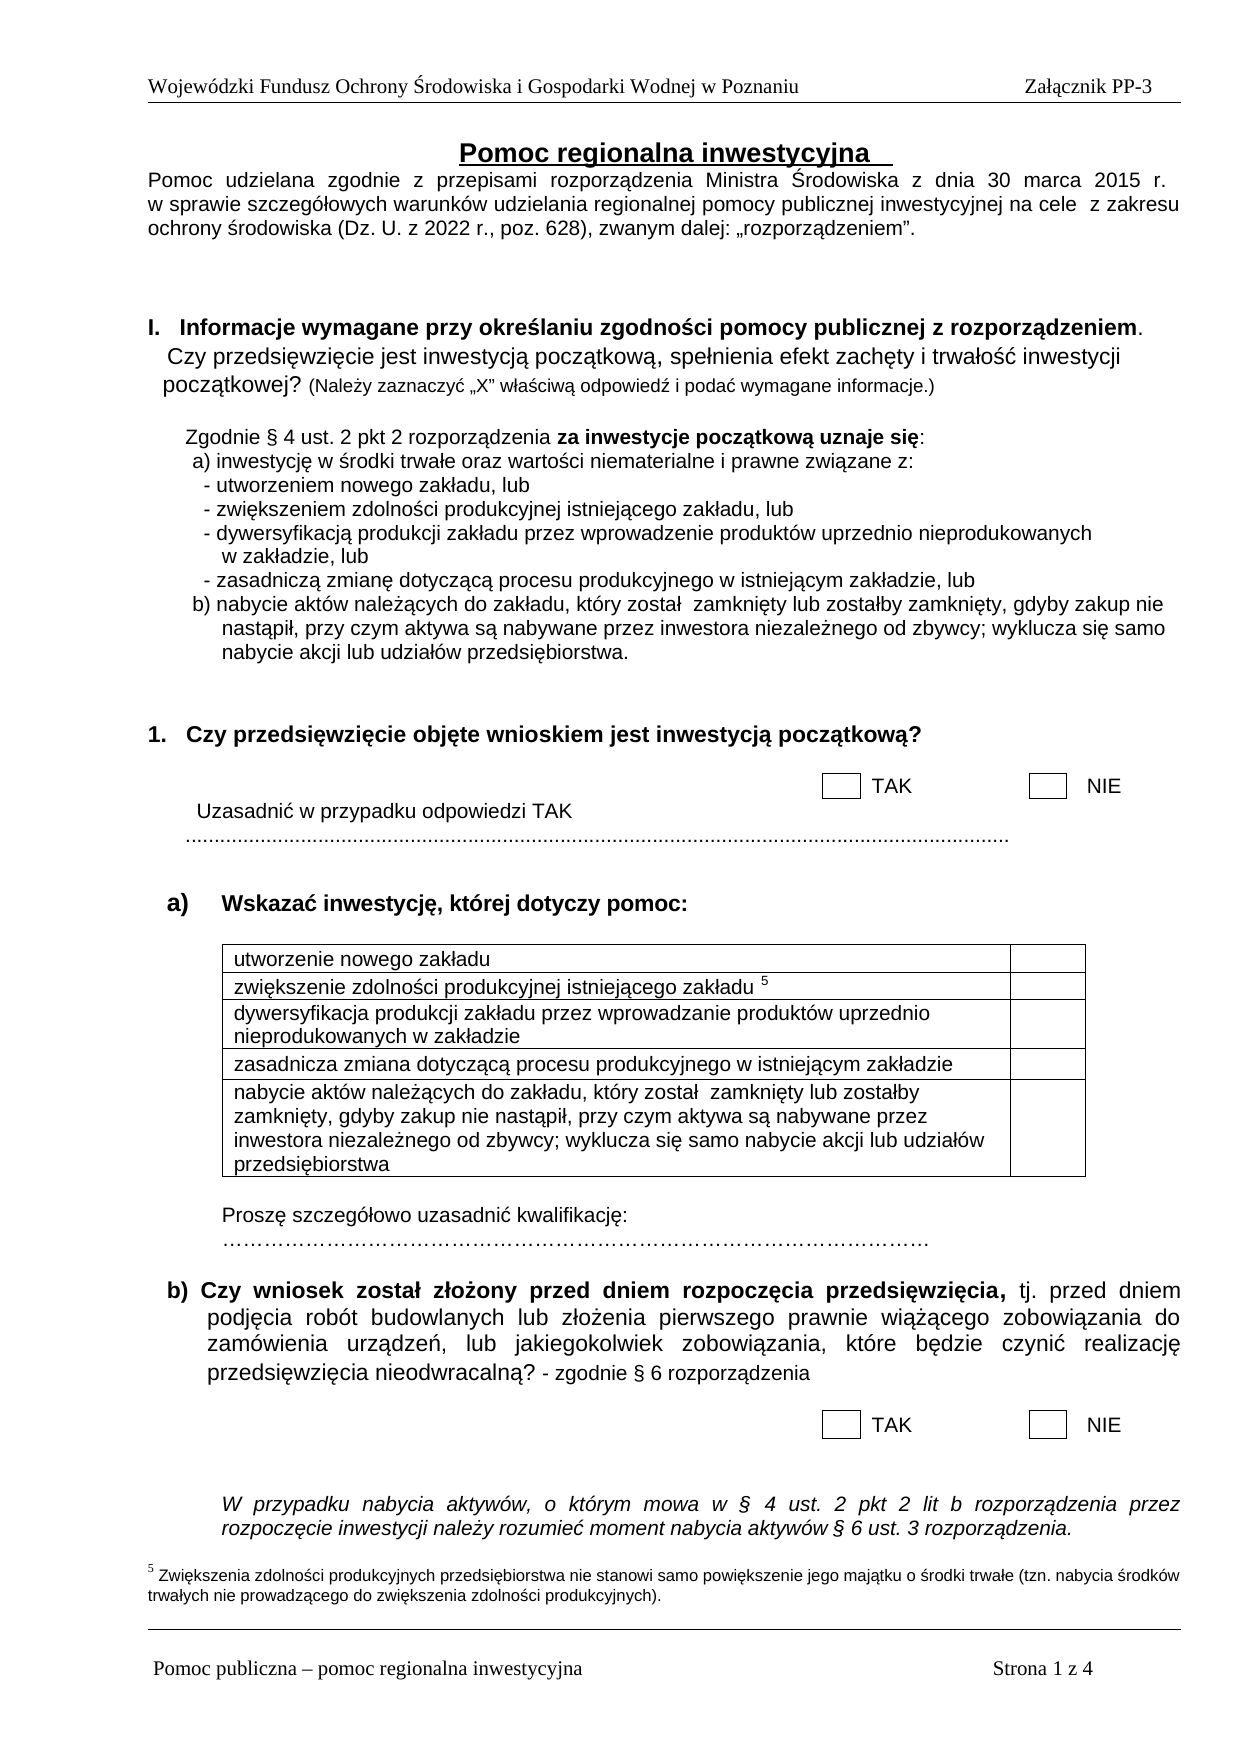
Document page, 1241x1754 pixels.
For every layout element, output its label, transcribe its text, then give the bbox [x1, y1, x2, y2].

text - utworzeniem nowego zakładu, lub [185, 472, 1181, 496]
table_header TAK [861, 1410, 1029, 1438]
text b) Czy wniosek został złożony przed dniem rozpoczęcia przedsięwzięcia, tj. przed dniem podjęcia robót budowlanych lub złożenia pierwszego prawnie wiążącego zobowiązania do zamówienia urządzeń, lub jakiegokolwiek zobowiązania, które będzie czynić realizację przedsięwzięcia nieodwracalną? - zgodnie § 6 rozporządzenia [167, 1275, 1181, 1385]
text W przypadku nabycia aktywów, o którym mowa w § 4 ust. 2 pkt 2 lit b rozporządzenia przez rozpoczęcie inwestycji należy rozumieć moment nabycia aktywów § 6 ust. 3 rozporządzenia. [221, 1492, 1181, 1539]
text - dywersyfikacją produkcji zakładu przez wprowadzenie produktów uprzednio nieprodukowanych w zakładzie, lub [192, 520, 1181, 568]
text - zwiększeniem zdolności produkcyjnej istniejącego zakładu, lub [185, 496, 1181, 520]
list Wskazać inwestycję, której dotyczy pomoc: [167, 888, 1181, 916]
text 1. Czy przedsięwzięcie objęte wnioskiem jest inwestycją początkową? [148, 712, 1181, 747]
text ………………………………………………………………………………………… [222, 1227, 1181, 1251]
table_cell [1011, 1049, 1085, 1079]
table_header [823, 774, 860, 797]
table_cell zwiększenie zdolności produkcyjnej istniejącego zakładu [223, 973, 1010, 999]
table_header [823, 1411, 860, 1438]
table_cell [1011, 973, 1085, 999]
table_cell [1011, 1000, 1085, 1048]
text I. Informacje wymagane przy określaniu zgodności pomocy publicznej z rozporządzeniem. [148, 314, 1181, 341]
text a) inwestycję w środki trwałe oraz wartości niematerialne i prawne związane z: [185, 448, 1181, 472]
table_header [1030, 774, 1066, 797]
table_header NIE [1067, 1410, 1142, 1438]
text - zasadniczą zmianę dotyczącą procesu produkcyjnego w istniejącym zakładzie, lub [192, 568, 1181, 592]
table_cell nabycie aktów należących do zakładu, który został zamknięty lub zostałby zamknięty, gdyby zakup nie nastąpił, przy czym aktywa są nabywane przez inwestora niezależnego od zbywcy; wyklucza się samo nabycie akcji lub udziałów przedsiębiorstwa [223, 1080, 1010, 1176]
table_header [1011, 945, 1085, 972]
table_header [1030, 1411, 1066, 1438]
table_header NIE [1067, 773, 1142, 797]
table_header TAK [861, 773, 1029, 797]
text b) nabycie aktów należących do zakładu, który został zamknięty lub zostałby zamknięty, gdyby zakup nie nastąpił, przy czym aktywa są nabywane przez inwestora niezależnego od zbywcy; wyklucza się samo nabycie akcji lub udziałów przedsiębiorstwa. [192, 592, 1181, 664]
table_cell dywersyfikacja produkcji zakładu przez wprowadzanie produktów uprzednio nieprodukowanych w zakładzie [223, 1000, 1010, 1048]
text Uzasadnić w przypadku odpowiedzi TAK [148, 798, 1181, 822]
text Czy przedsięwzięcie jest inwestycją początkową, spełnienia efekt zachęty i trwałość inwestycji początkowej? (Należy zaznaczyć „X” właściwą odpowiedź i podać wymagane informacje.) [148, 341, 1181, 398]
table_cell zasadnicza zmiana dotyczącą procesu produkcyjnego w istniejącym zakładzie [223, 1049, 1010, 1079]
text Zgodnie § 4 ust. 2 pkt 2 rozporządzenia za inwestycje początkową uznaje się: [185, 424, 1181, 448]
text Proszę szczegółowo uzasadnić kwalifikację: [222, 1203, 1181, 1227]
table_cell [1011, 1080, 1085, 1176]
text ............................................................................................................................................... [185, 822, 1181, 846]
table_header utworzenie nowego zakładu [223, 945, 1010, 972]
text Pomoc udzielana zgodnie z przepisami rozporządzenia Ministra Środowiska z dnia 30 marca 2015 r. w sprawie szczegółowych warunków udzielania regionalnej pomocy publicznej inwestycyjnej na cele z zakresu ochrony środowiska (Dz. U. z 2022 r., poz. 628), zwanym dalej: „rozporządzeniem”. [148, 168, 1181, 240]
text Pomoc regionalna inwestycyjna [148, 137, 1181, 168]
